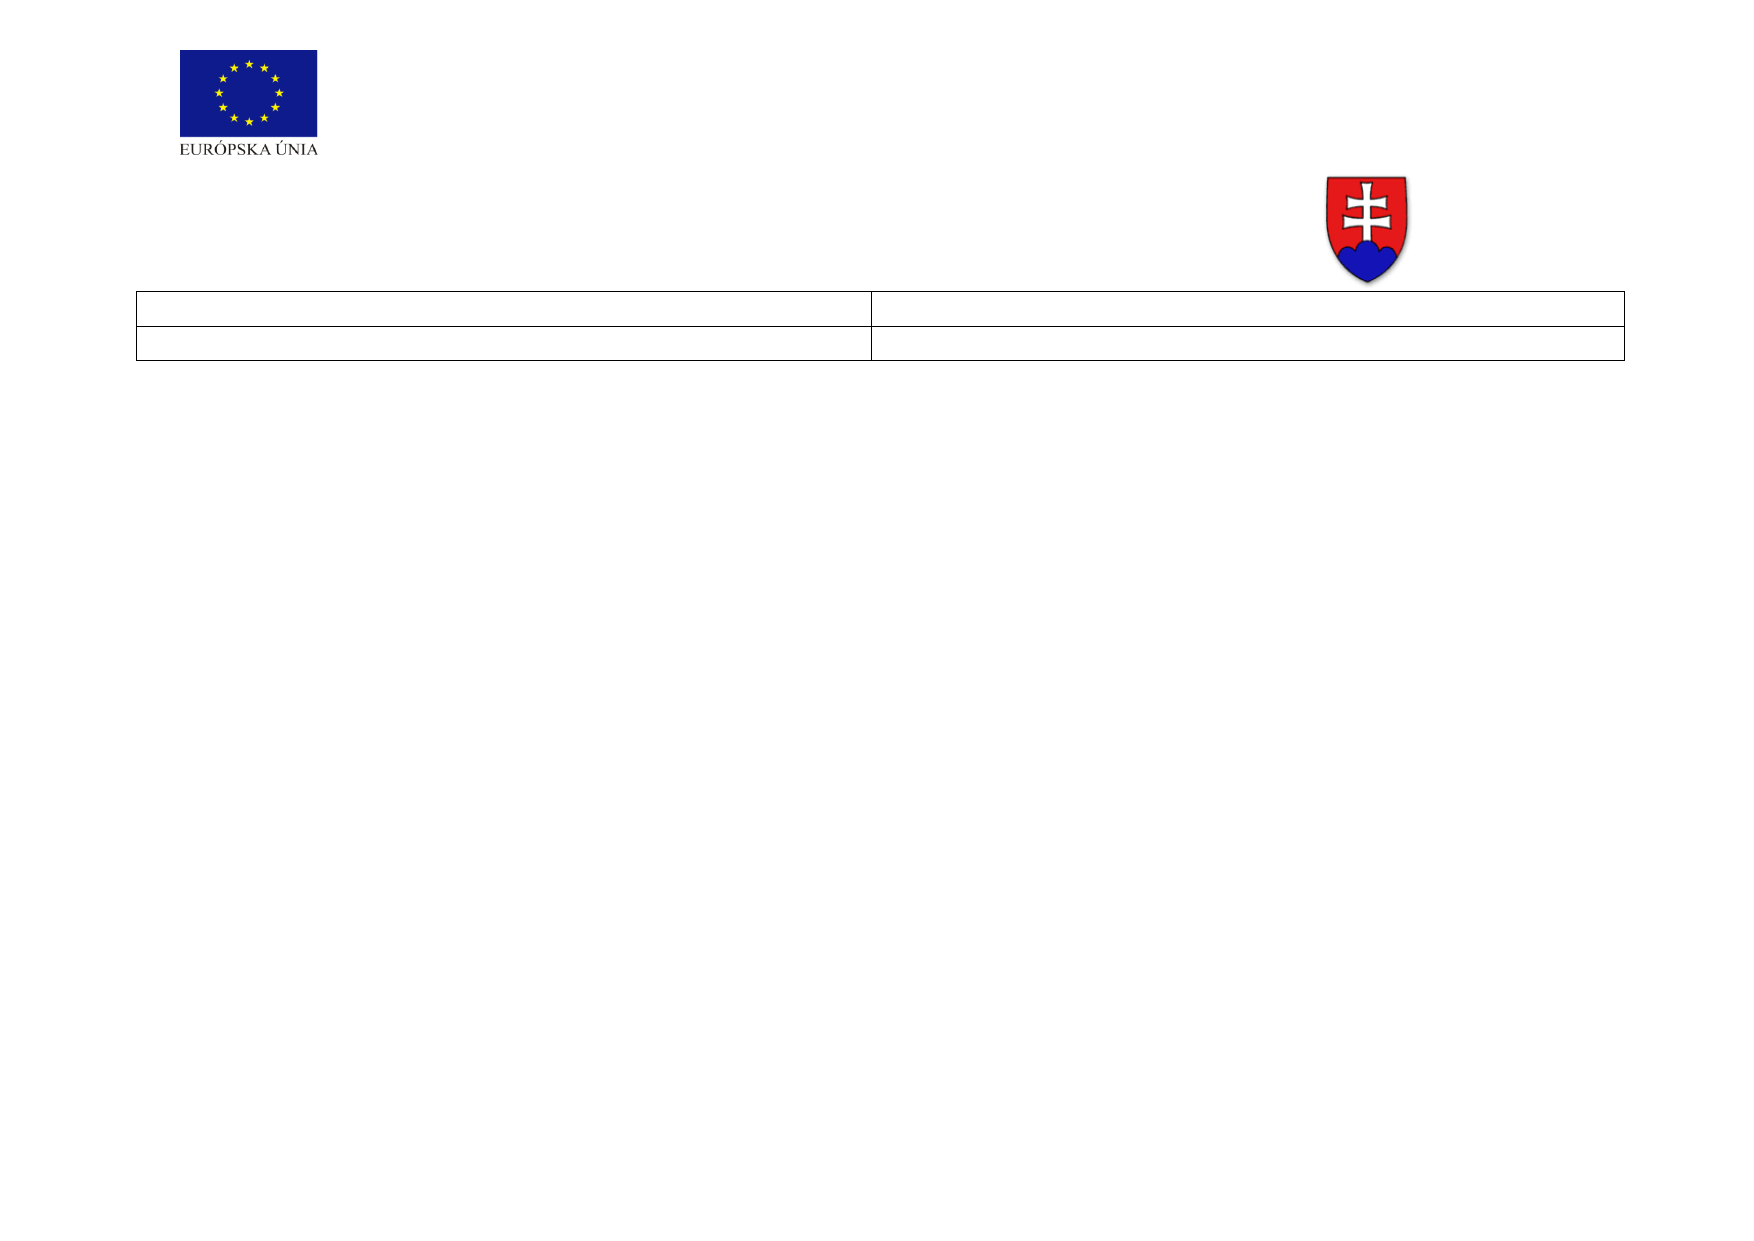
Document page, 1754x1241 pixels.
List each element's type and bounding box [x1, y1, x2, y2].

table_cell [137, 327, 871, 360]
table_cell [137, 292, 871, 326]
picture [179, 50, 318, 155]
table_cell [872, 327, 1624, 360]
picture [1323, 173, 1415, 291]
table_cell [872, 292, 1624, 326]
